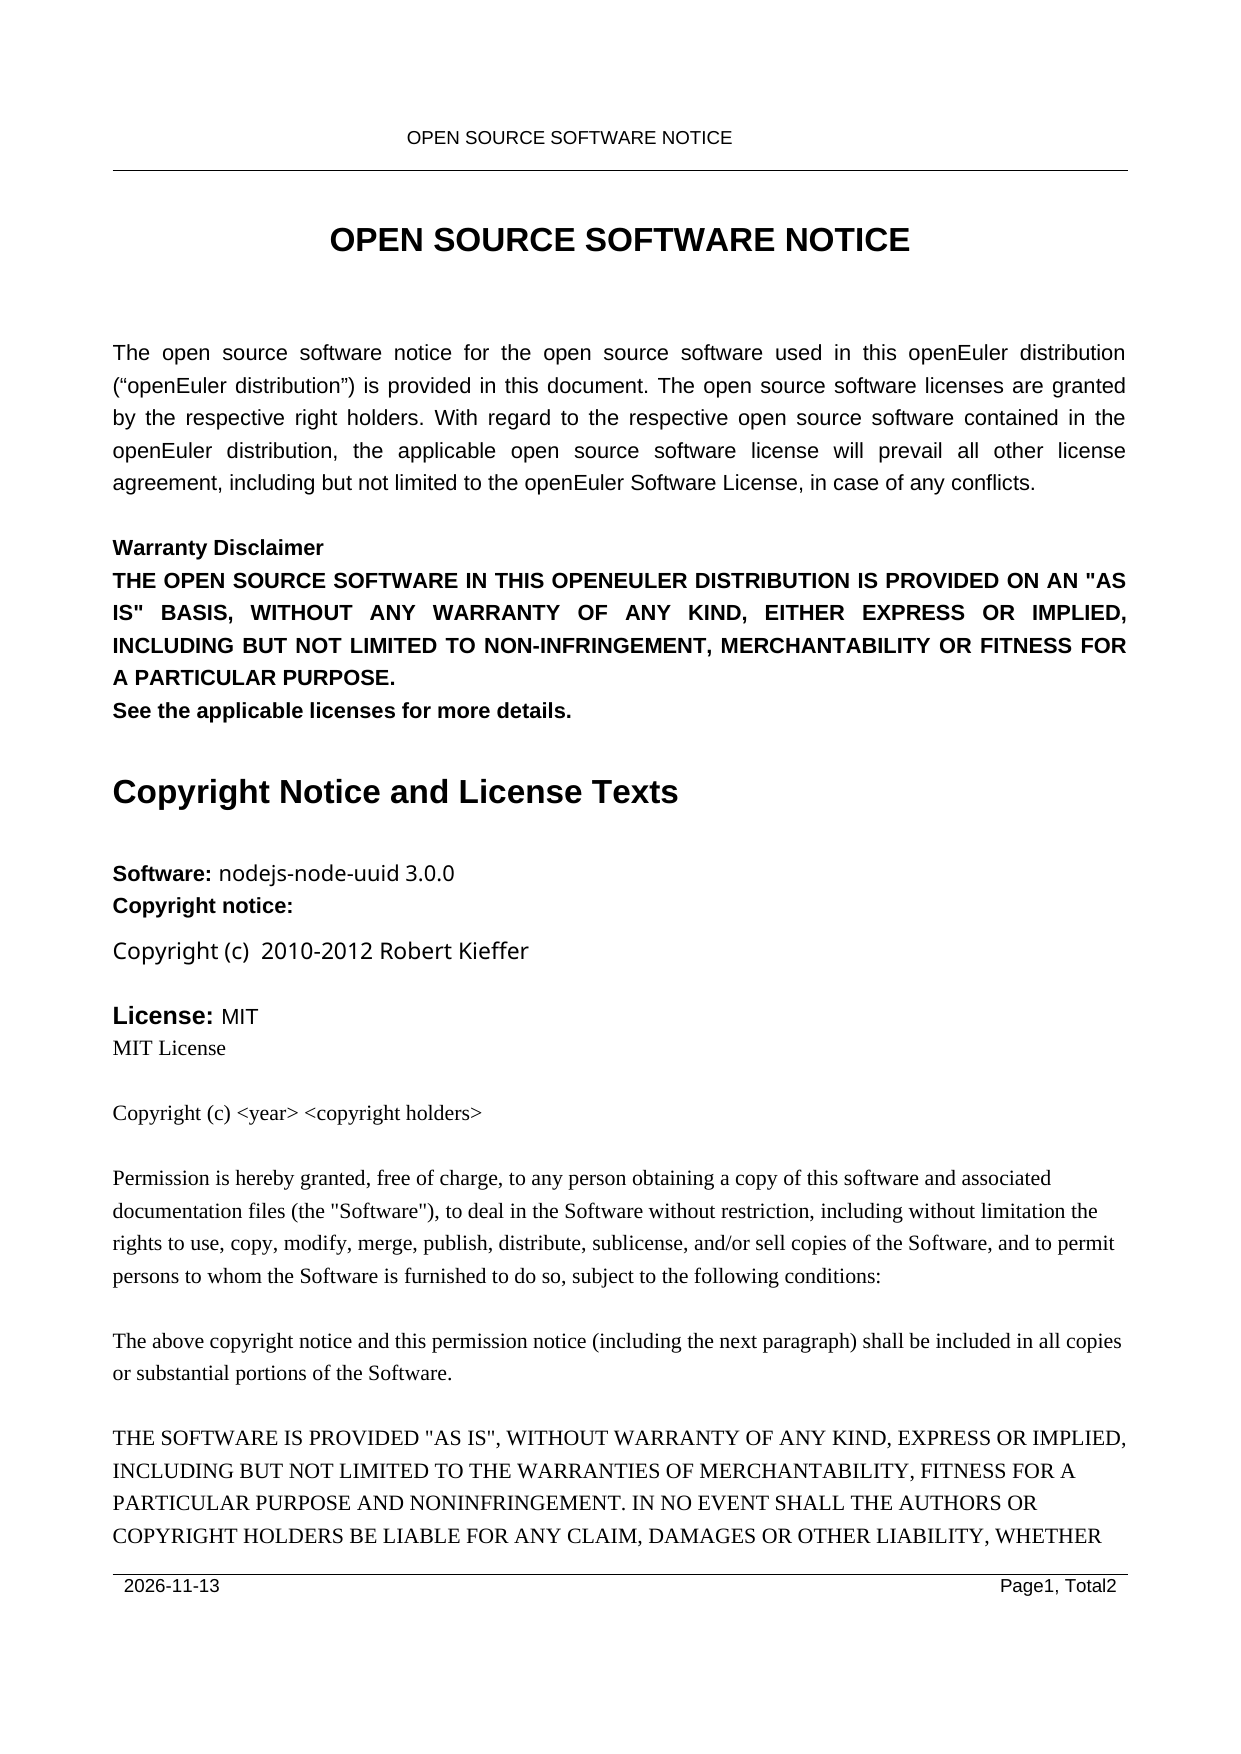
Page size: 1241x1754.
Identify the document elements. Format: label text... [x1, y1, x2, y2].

title Software: nodejs-node-uuid 3.0.0 [112, 856, 1128, 889]
text OPEN SOURCE SOFTWARE NOTICE [112, 206, 1128, 271]
text Copyright Notice and License Texts [112, 759, 1128, 824]
text Warranty Disclaimer [112, 531, 1128, 564]
text License: MIT [112, 999, 1128, 1031]
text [112, 1031, 1128, 1551]
text The open source software notice for the open source software used in this openEuler distribution (“openEuler distribution”) is provided in this document. The open source software licenses are granted by the respective right holders. With regard to the respective open source software contained in the openEuler distribution, the applicable open source software license will prevail all other license agreement, including but not limited to the openEuler Software License, in case of any conflicts. [112, 336, 1128, 499]
text THE OPEN SOURCE SOFTWARE IN THIS OPENEULER DISTRIBUTION IS PROVIDED ON AN "AS IS" BASIS, WITHOUT ANY WARRANTY OF ANY KIND, EITHER EXPRESS OR IMPLIED, INCLUDING BUT NOT LIMITED TO NON-INFRINGEMENT, MERCHANTABILITY OR FITNESS FOR A PARTICULAR PURPOSE. See the applicable licenses for more details. [112, 564, 1128, 726]
text Copyright notice: [112, 889, 1128, 921]
text Copyright (c) 2010-2012 Robert Kieffer [112, 934, 1128, 999]
